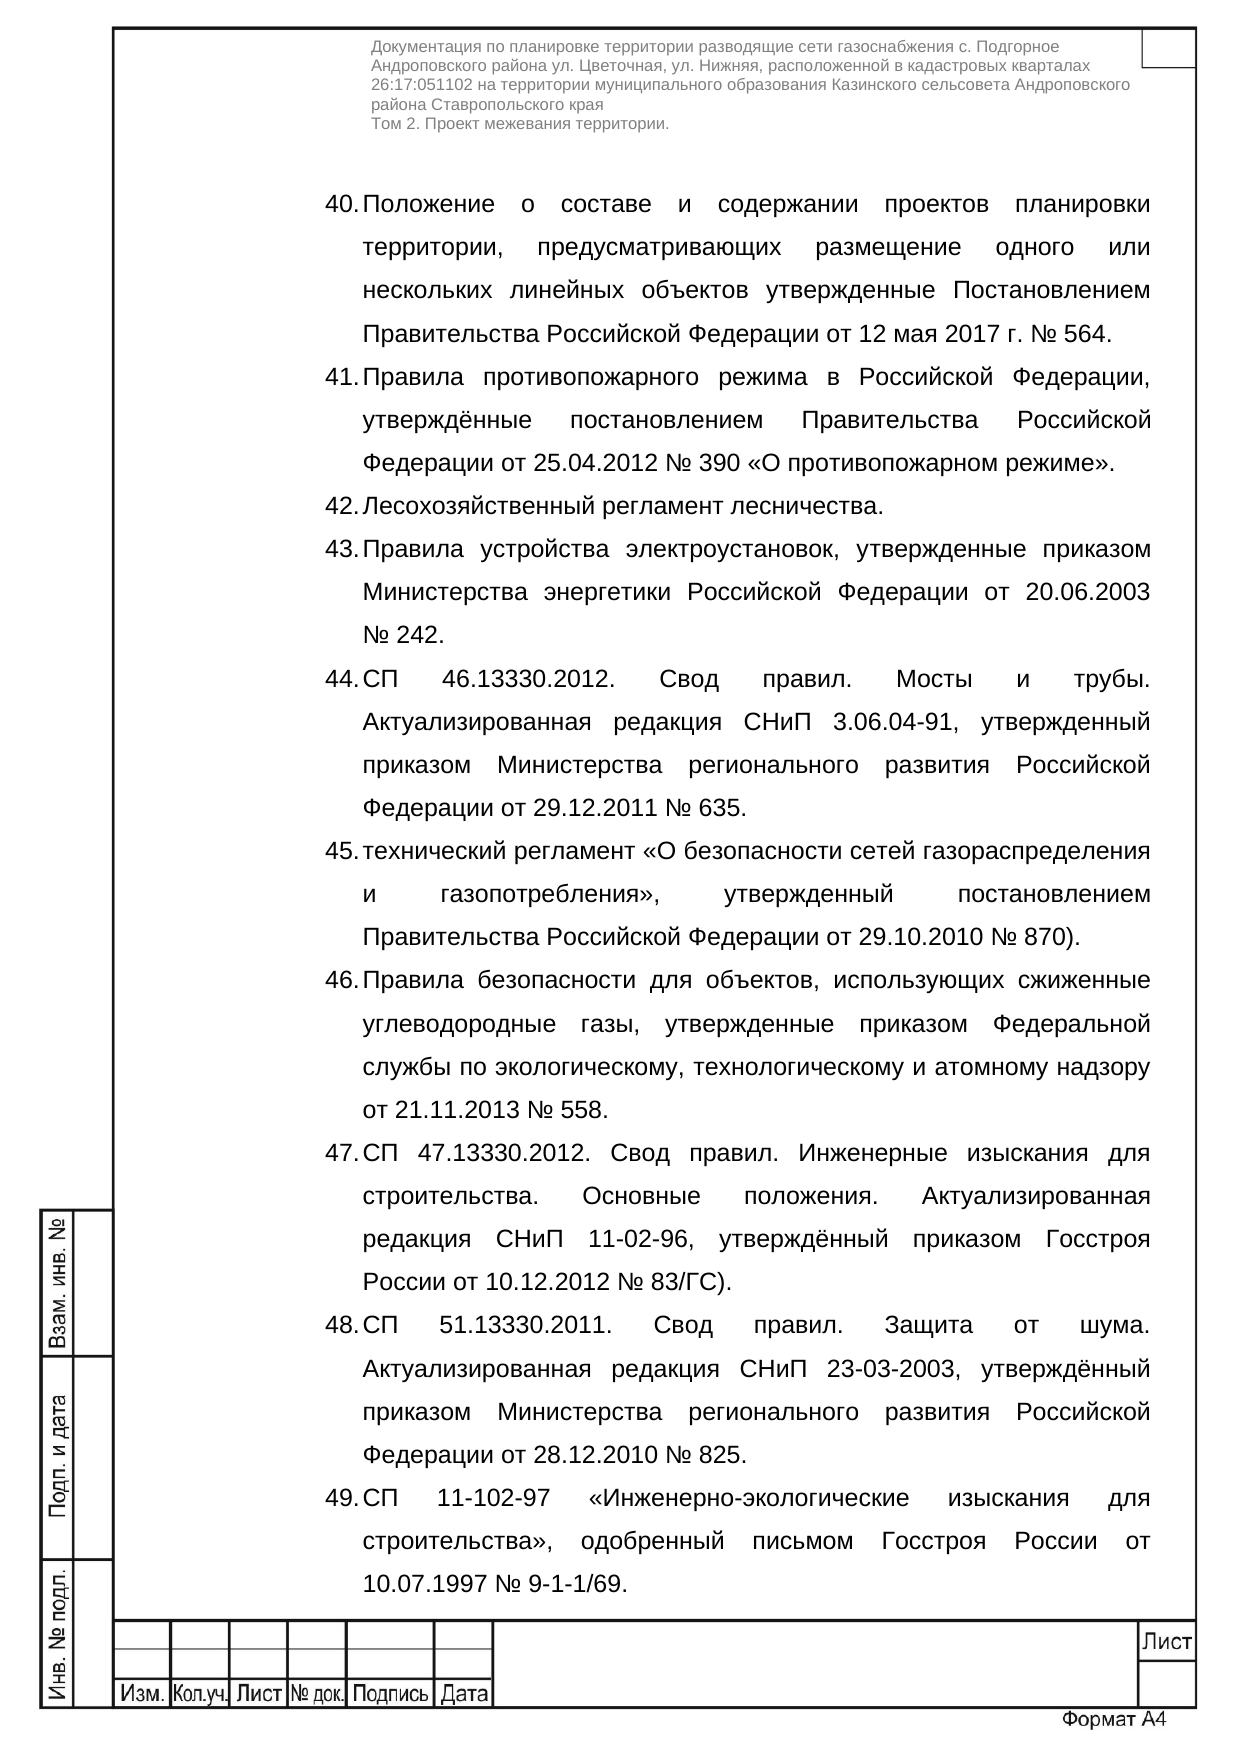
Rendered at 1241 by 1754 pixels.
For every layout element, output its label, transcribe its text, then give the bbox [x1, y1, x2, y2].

list СП 51.13330.2011. Свод правил. Защита от шума. Актуализированная редакция СНиП 23-03-2003, утверждённый приказом Министерства регионального развития Российской Федерации от 28.12.2010 № 825. [325, 1310, 1152, 1468]
list СП 47.13330.2012. Свод правил. Инженерные изыскания для строительства. Основные положения. Актуализированная редакция СНиП 11-02-96, утверждённый приказом Госстроя России от 10.12.2012 № 83/ГС). [325, 1138, 1152, 1296]
picture [39, 26, 1198, 1730]
list Правила противопожарного режима в Российской Федерации, утверждённые постановлением Правительства Российской Федерации от 25.04.2012 № 390 «О противопожарном режиме». [325, 362, 1152, 477]
list Положение о составе и содержании проектов планировки территории, предусматривающих размещение одного или нескольких линейных объектов утвержденные Постановлением Правительства Российской Федерации от 12 мая 2017 г. № 564. [325, 189, 1152, 347]
list технический регламент «О безопасности сетей газораспределения и газопотребления», утвержденный постановлением Правительства Российской Федерации от 29.10.2010 № 870). [325, 836, 1152, 951]
list СП 46.13330.2012. Свод правил. Мосты и трубы. Актуализированная редакция СНиП 3.06.04-91, утвержденный приказом Министерства регионального развития Российской Федерации от 29.12.2011 № 635. [325, 663, 1152, 822]
list Правила безопасности для объектов, использующих сжиженные углеводородные газы, утвержденные приказом Федеральной службы по экологическому, технологическому и атомному надзору от 21.11.2013 № 558. [325, 965, 1152, 1123]
list СП 11-102-97 «Инженерно-экологические изыскания для строительства», одобренный письмом Госстроя России от 10.07.1997 № 9-1-1/69. [325, 1483, 1152, 1598]
list Правила устройства электроустановок, утвержденные приказом Министерства энергетики Российской Федерации от 20.06.2003 № 242. [325, 534, 1152, 649]
list Лесохозяйственный регламент лесничества. [325, 491, 1152, 520]
